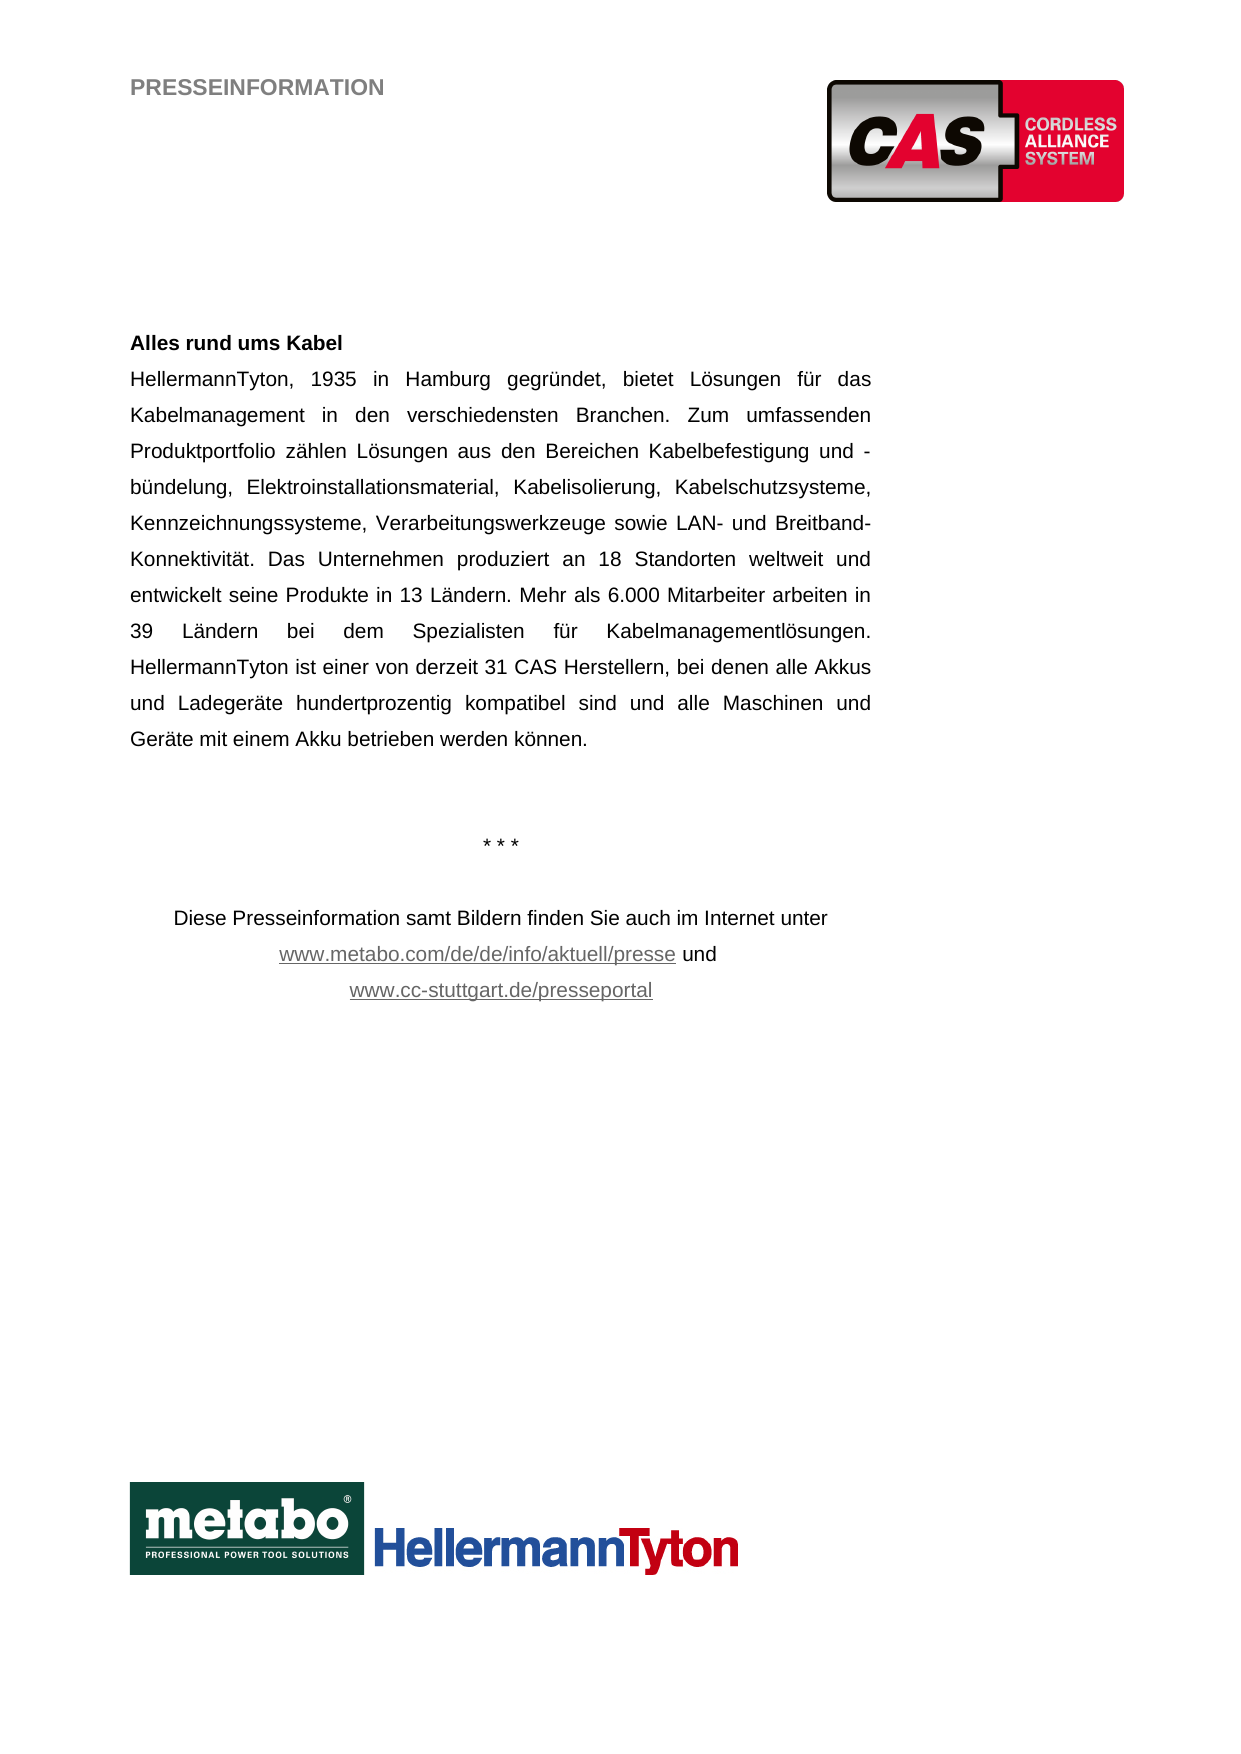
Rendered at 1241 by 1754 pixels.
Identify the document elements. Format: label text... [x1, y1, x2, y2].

text * * * [130, 834, 872, 858]
text Alles rund ums Kabel [130, 331, 872, 355]
picture [374, 1528, 738, 1575]
picture [827, 80, 1124, 202]
picture [129, 1482, 365, 1575]
text HellermannTyton, 1935 in Hamburg gegründet, bietet Lösungen für das Kabelmanagement in den verschiedensten Branchen. Zum umfassenden Produktportfolio zählen Lösungen aus den Bereichen Kabelbefestigung und -bündelung, Elektroinstallationsmaterial, Kabelisolierung, Kabelschutzsysteme, Kennzeichnungssysteme, Verarbeitungswerkzeuge sowie LAN- und Breitband-Konnektivität. Das Unternehmen produziert an 18 Standorten weltweit und entwickelt seine Produkte in 13 Ländern. Mehr als 6.000 Mitarbeiter arbeiten in 39 Ländern bei dem Spezialisten für Kabelmanagementlösungen. HellermannTyton ist einer von derzeit 31 CAS Herstellern, bei denen alle Akkus und Ladegeräte hundertprozentig kompatibel sind und alle Maschinen und Geräte mit einem Akku betrieben werden können. [130, 367, 872, 751]
text Diese Presseinformation samt Bildern finden Sie auch im Internet unter www.metabo.com/de/de/info/aktuell/presse und www.cc-stuttgart.de/presseportal [130, 906, 872, 1002]
